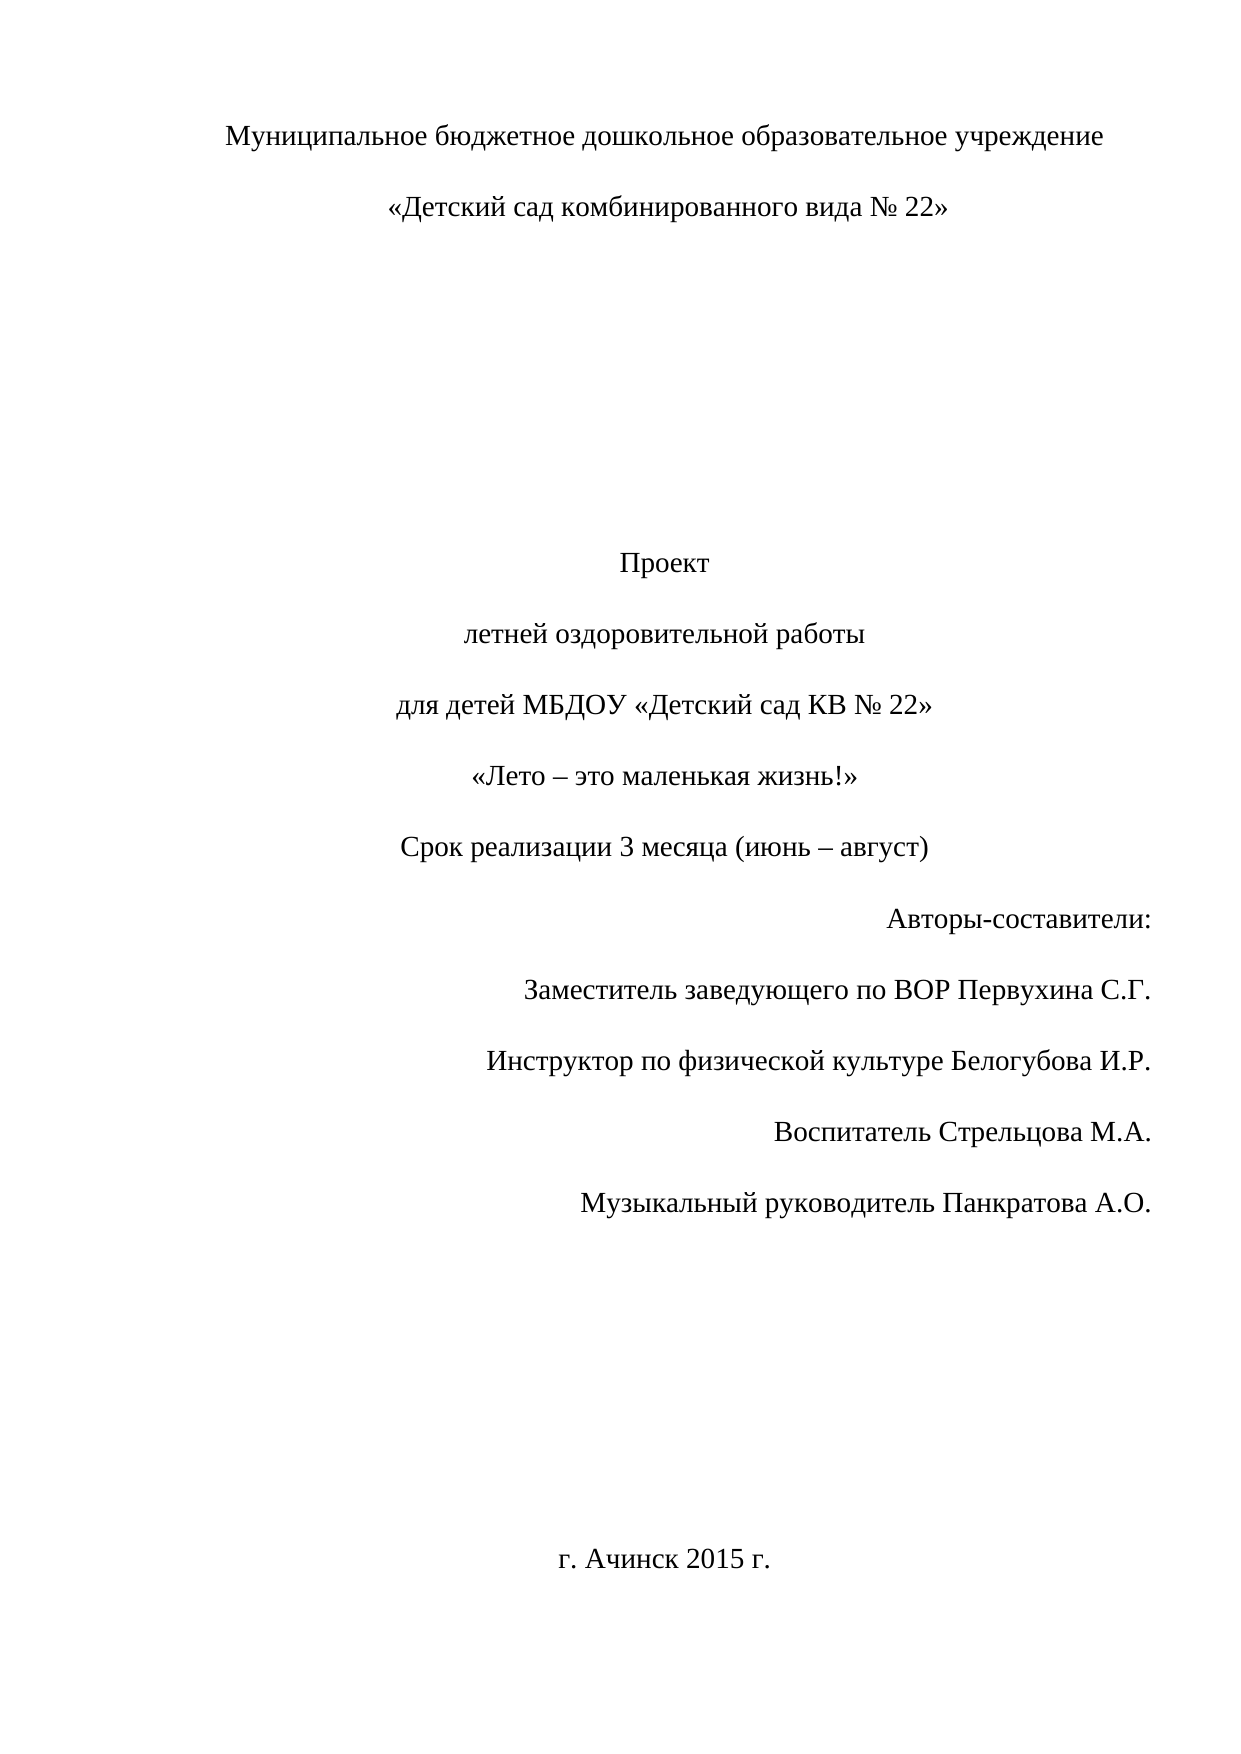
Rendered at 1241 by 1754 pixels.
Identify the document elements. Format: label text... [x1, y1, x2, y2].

text Инструктор по физической культуре Белогубова И.Р. [177, 1043, 1152, 1077]
text Музыкальный руководитель Панкратова А.О. [177, 1185, 1152, 1219]
text г. Ачинск 2015 г. [177, 1541, 1152, 1574]
text «Детский сад комбинированного вида № 22» [177, 189, 1152, 223]
text для детей МБДОУ «Детский сад КВ № 22» [177, 687, 1152, 721]
text Муниципальное бюджетное дошкольное образовательное учреждение [177, 118, 1152, 152]
text Заместитель заведующего по ВОР Первухина С.Г. [177, 972, 1152, 1005]
text летней оздоровительной работы [177, 616, 1152, 650]
text Воспитатель Стрельцова М.А. [177, 1114, 1152, 1148]
text Срок реализации 3 месяца (июнь – август) [177, 829, 1152, 863]
text Авторы-составители: [177, 901, 1152, 934]
text Проект [177, 545, 1152, 578]
text «Лето – это маленькая жизнь!» [177, 758, 1152, 792]
